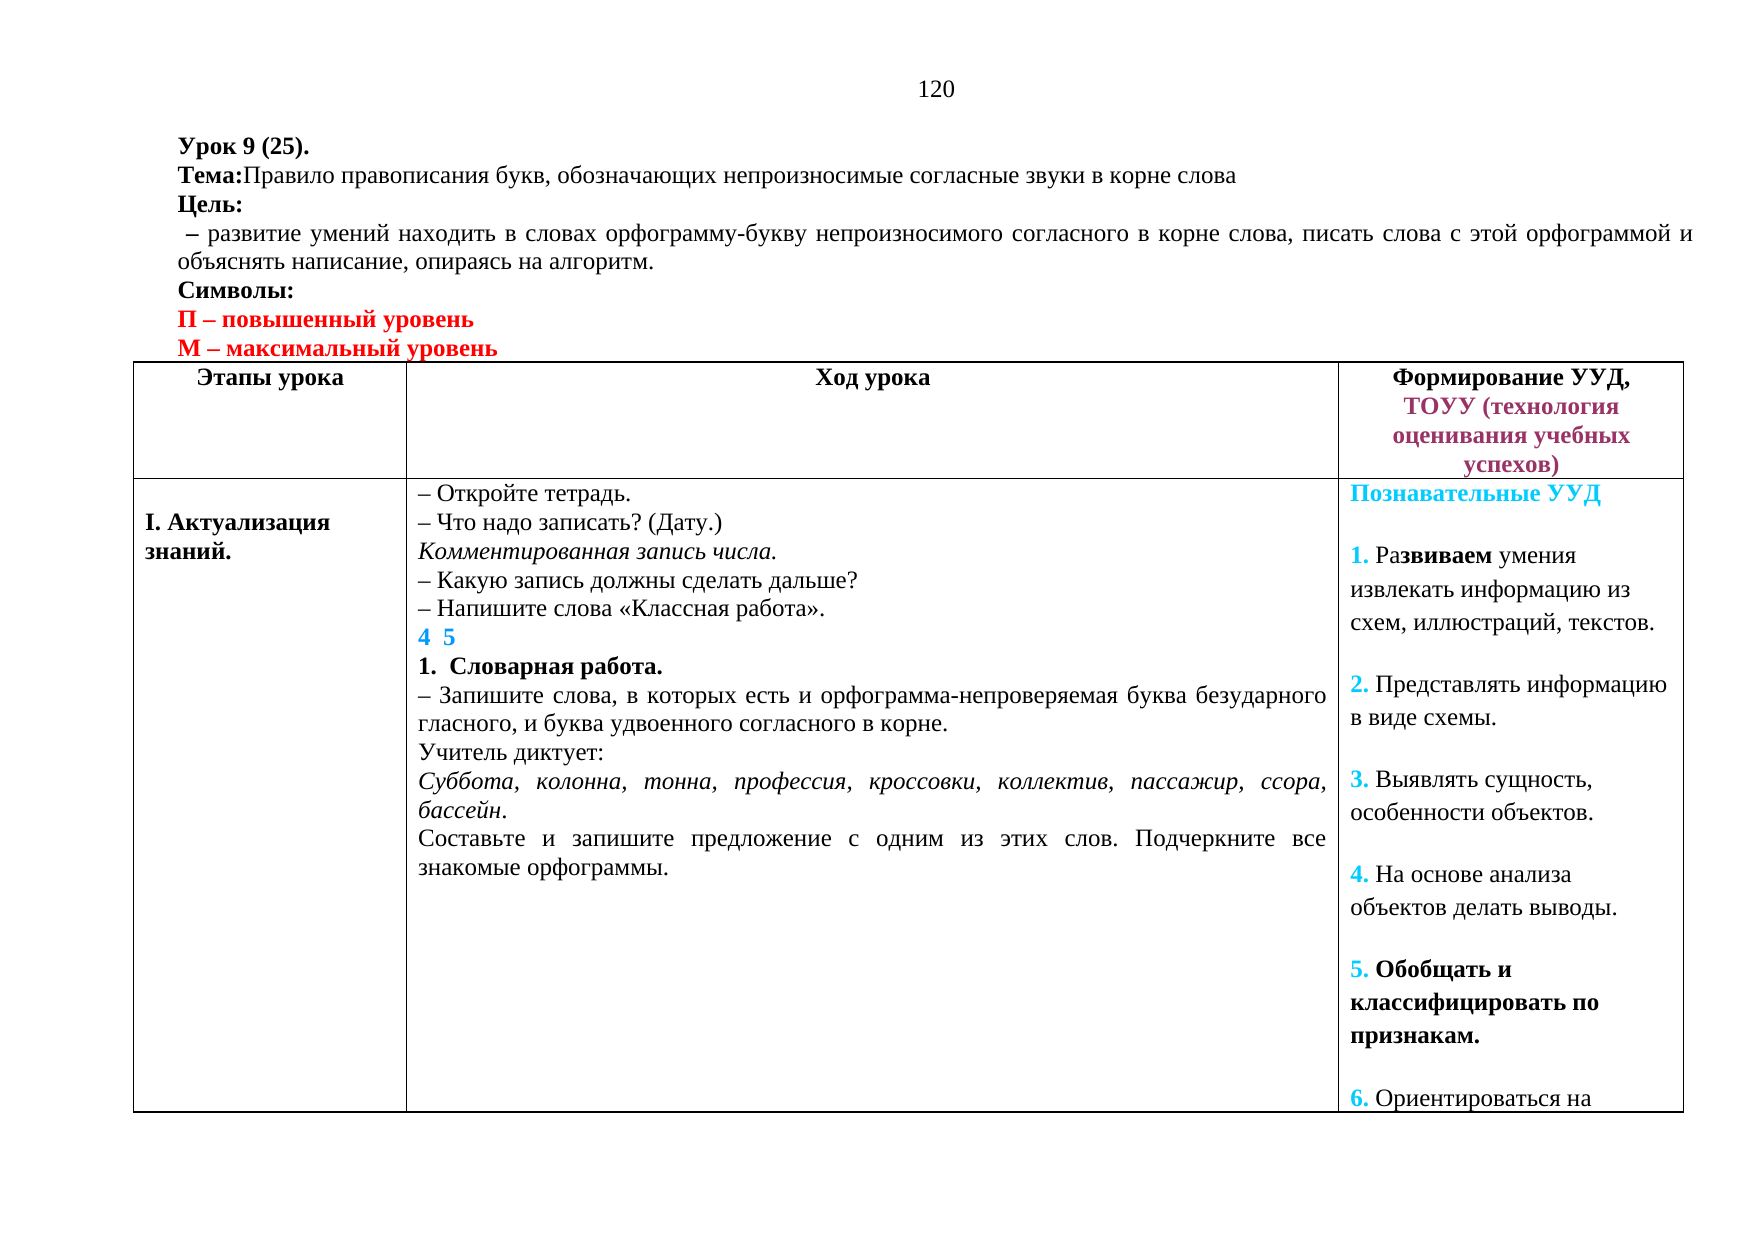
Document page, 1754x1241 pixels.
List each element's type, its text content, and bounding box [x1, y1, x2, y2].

table_header Ход урока [407, 363, 1338, 477]
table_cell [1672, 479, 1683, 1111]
text Урок 9 (25). [177, 131, 1695, 160]
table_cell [407, 479, 1338, 1111]
text Символы: [177, 275, 1695, 304]
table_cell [134, 479, 406, 1111]
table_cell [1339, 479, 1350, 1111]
text М – максимальный уровень [177, 333, 1695, 361]
table_header Этапы урока [134, 363, 406, 477]
text – развитие умений находить в словах орфограмму-букву непроизносимого согласного в корне слова, писать слова с этой орфограммой и объяснять написание, опираясь на алгоритм. [177, 218, 1695, 275]
text Тема:Правило правописания букв, обозначающих непроизносимые согласные звуки в корне слова [177, 160, 1695, 189]
text П – повышенный уровень [177, 304, 1695, 333]
table_header Формирование УУД, ТОУУ (технология оценивания учебных успехов) [1339, 363, 1683, 477]
text Цель: [177, 189, 1695, 218]
